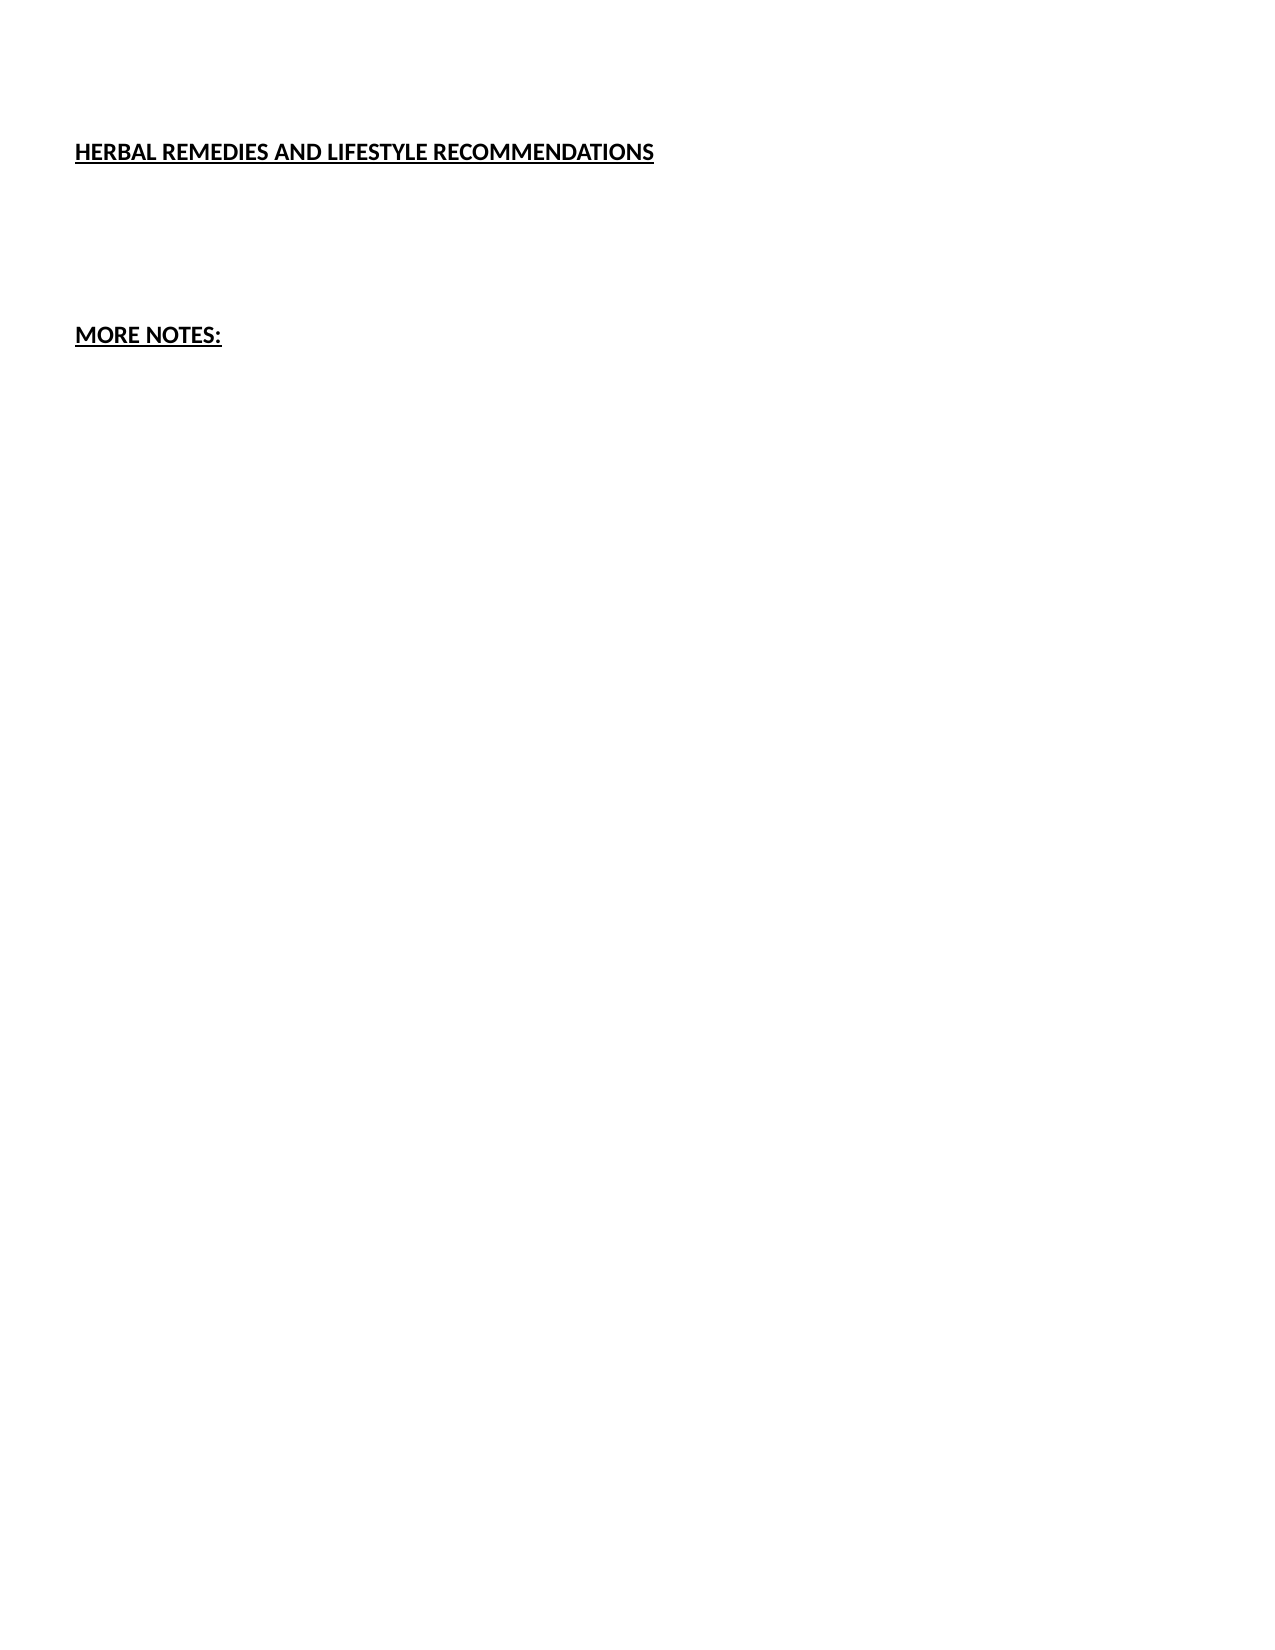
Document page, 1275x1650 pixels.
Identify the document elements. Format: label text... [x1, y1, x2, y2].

text MORE NOTES: [75, 319, 1200, 350]
text HERBAL REMEDIES AND LIFESTYLE RECOMMENDATIONS [75, 136, 1200, 167]
